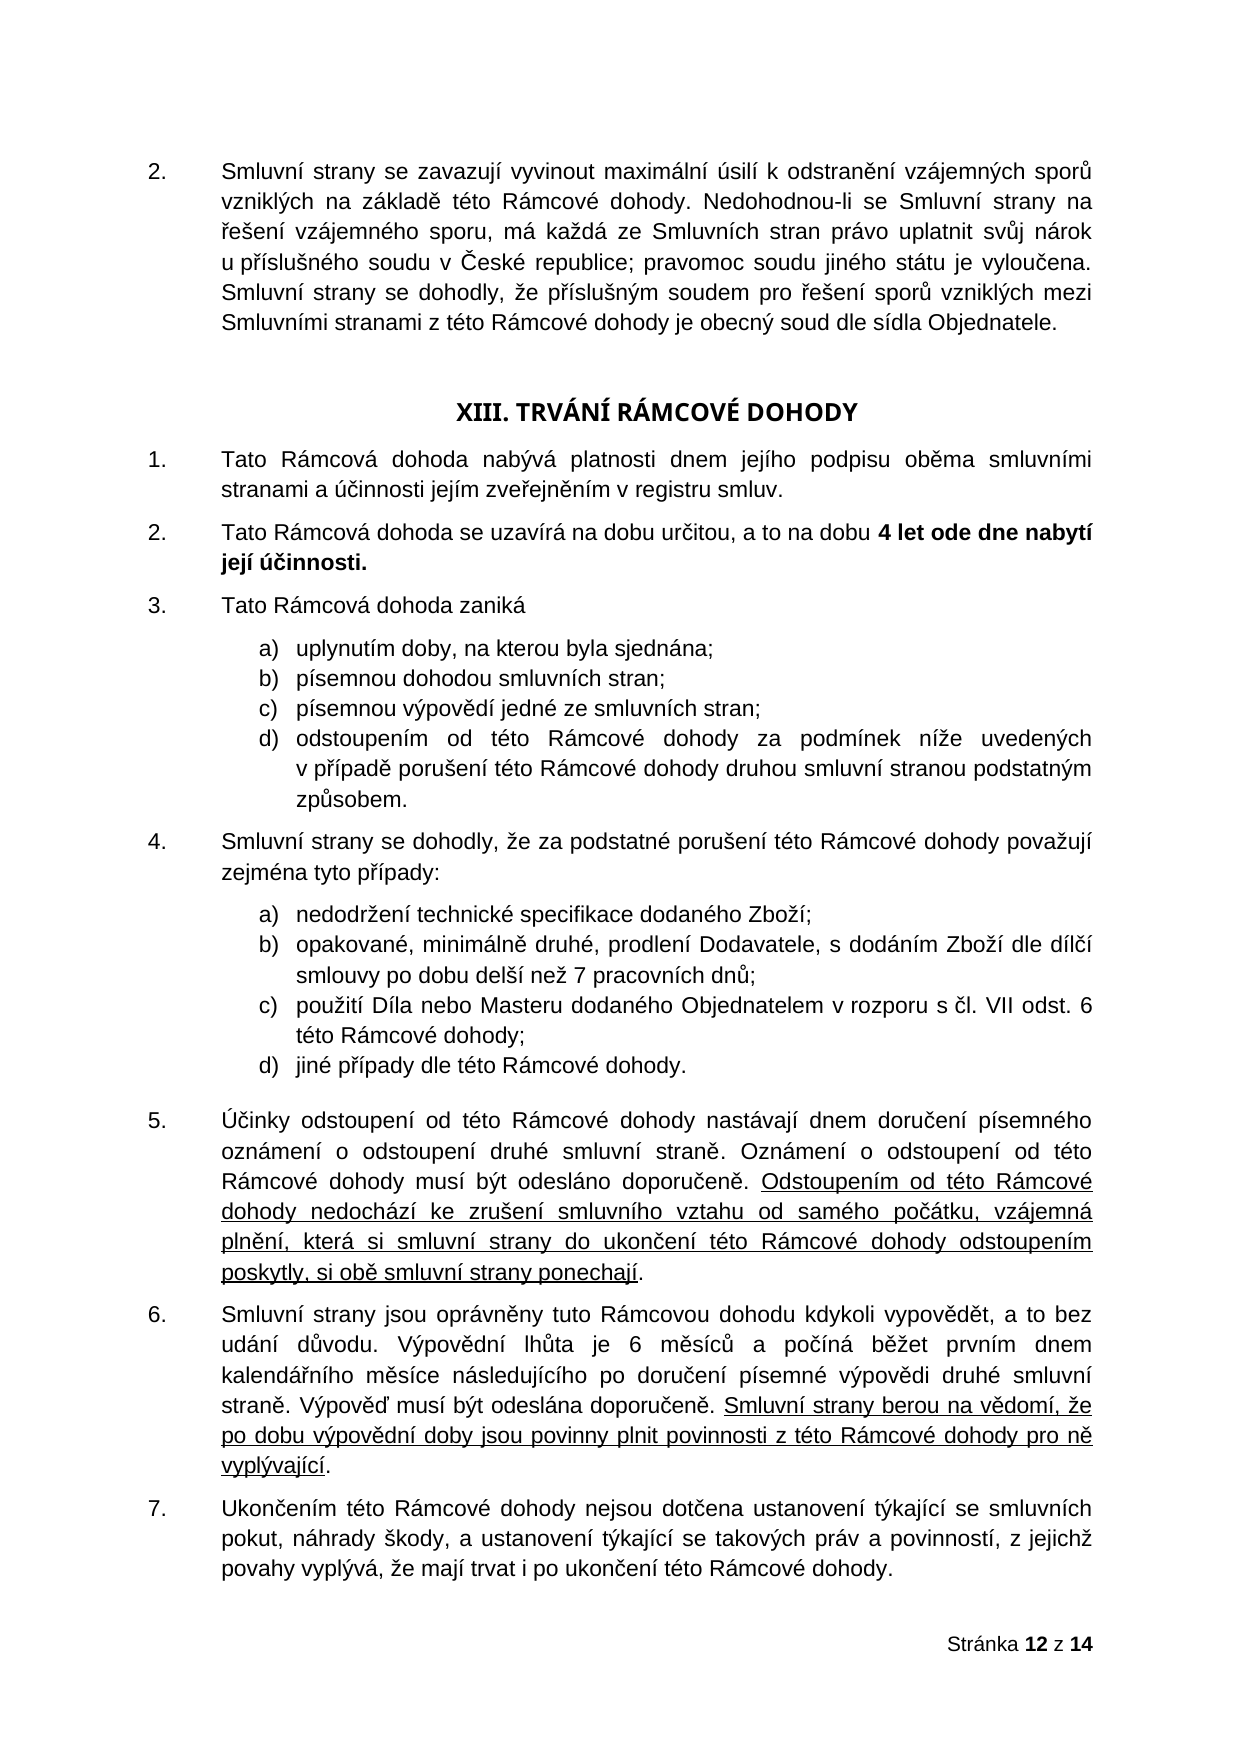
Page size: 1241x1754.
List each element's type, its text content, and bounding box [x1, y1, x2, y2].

list uplynutím doby, na kterou byla sjednána; [259, 634, 1093, 661]
list Účinky odstoupení od této Rámcové dohody nastávají dnem doručení písemného oznámení o odstoupení druhé smluvní straně. Oznámení o odstoupení od této Rámcové dohody musí být odesláno doporučeně. Odstoupením od této Rámcové dohody nedochází ke zrušení smluvního vztahu od samého počátku, vzájemná plnění, která si smluvní strany do ukončení této Rámcové dohody odstoupením poskytly, si obě smluvní strany ponechají. [148, 1107, 1093, 1285]
list nedodržení technické specifikace dodaného Zboží; [259, 901, 1093, 927]
list Smluvní strany se dohodly, že za podstatné porušení této Rámcové dohody považují zejména tyto případy: [148, 828, 1093, 885]
list písemnou výpovědí jedné ze smluvních stran; [259, 695, 1093, 721]
list použití Díla nebo Masteru dodaného Objednatelem v rozporu s čl. VII odst. 6 této Rámcové dohody; [259, 992, 1093, 1048]
text XIII. TRVÁNÍ RÁMCOVÉ DOHODY [221, 394, 1093, 428]
list jiné případy dle této Rámcové dohody. [259, 1052, 1093, 1078]
list Tato Rámcová dohoda se uzavírá na dobu určitou, a to na dobu 4 let ode dne nabytí její účinnosti. [148, 519, 1093, 575]
list písemnou dohodou smluvních stran; [259, 665, 1093, 691]
list Tato Rámcová dohoda zaniká [148, 592, 1093, 618]
list opakované, minimálně druhé, prodlení Dodavatele, s dodáním Zboží dle dílčí smlouvy po dobu delší než 7 pracovních dnů; [259, 931, 1093, 988]
list Smluvní strany se zavazují vyvinout maximální úsilí k odstranění vzájemných sporů vzniklých na základě této Rámcové dohody. Nedohodnou-li se Smluvní strany na řešení vzájemného sporu, má každá ze Smluvních stran právo uplatnit svůj nárok u příslušného soudu v České republice; pravomoc soudu jiného státu je vyloučena. Smluvní strany se dohodly, že příslušným soudem pro řešení sporů vzniklých mezi Smluvními stranami z této Rámcové dohody je obecný soud dle sídla Objednatele. [148, 158, 1093, 335]
list odstoupením od této Rámcové dohody za podmínek níže uvedených v případě porušení této Rámcové dohody druhou smluvní stranou podstatným způsobem. [259, 725, 1093, 812]
list Smluvní strany jsou oprávněny tuto Rámcovou dohodu kdykoli vypovědět, a to bez udání důvodu. Výpovědní lhůta je 6 měsíců a počíná běžet prvním dnem kalendářního měsíce následujícího po doručení písemné výpovědi druhé smluvní straně. Výpověď musí být odeslána doporučeně. Smluvní strany berou na vědomí, že po dobu výpovědní doby jsou povinny plnit povinnosti z této Rámcové dohody pro ně vyplývající. [148, 1301, 1093, 1478]
list Tato Rámcová dohoda nabývá platnosti dnem jejího podpisu oběma smluvními stranami a účinnosti jejím zveřejněním v registru smluv. [148, 446, 1093, 502]
list Ukončením této Rámcové dohody nejsou dotčena ustanovení týkající se smluvních pokut, náhrady škody, a ustanovení týkající se takových práv a povinností, z jejichž povahy vyplývá, že mají trvat i po ukončení této Rámcové dohody. [148, 1495, 1093, 1582]
